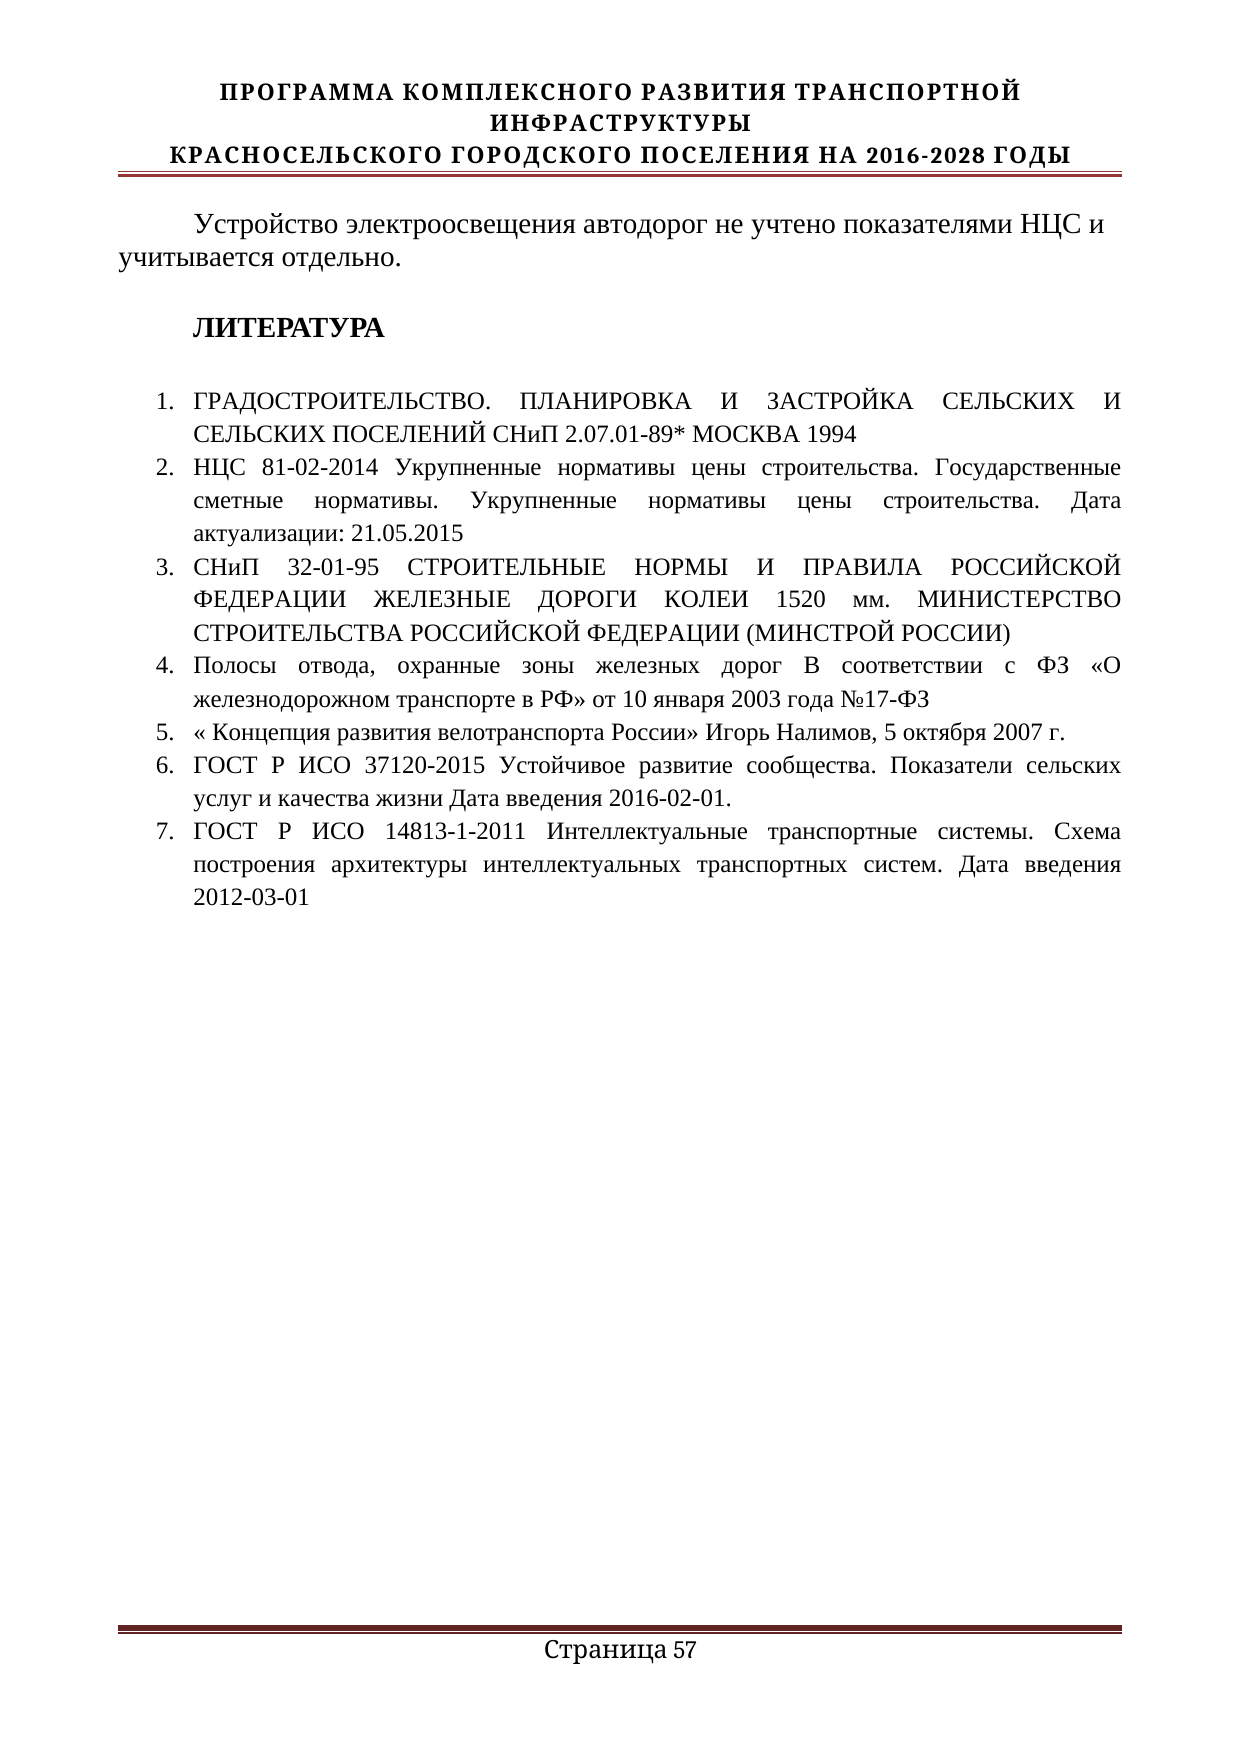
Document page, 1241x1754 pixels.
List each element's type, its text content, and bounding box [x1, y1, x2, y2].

list Полосы отвода, охранные зоны железных дорог В соответствии с ФЗ «О железнодорожном транспорте в РФ» от 10 января 2003 года №17-ФЗ [156, 651, 1122, 712]
list СНиП 32-01-95 СТРОИТЕЛЬНЫЕ НОРМЫ И ПРАВИЛА РОССИЙСКОЙ ФЕДЕРАЦИИ ЖЕЛЕЗНЫЕ ДОРОГИ КОЛЕИ 1520 мм. МИНИСТЕРСТВО СТРОИТЕЛЬСТВА РОССИЙСКОЙ ФЕДЕРАЦИИ (МИНСТРОЙ РОССИИ) [156, 552, 1122, 646]
text Устройство электроосвещения автодорог не учтено показателями НЦС и учитывается отдельно. [118, 206, 1122, 273]
list НЦС 81-02-2014 Укрупненные нормативы цены строительства. Государственные сметные нормативы. Укрупненные нормативы цены строительства. Дата актуализации: 21.05.2015 [156, 452, 1122, 547]
list ГРАДОСТРОИТЕЛЬСТВО. ПЛАНИРОВКА И ЗАСТРОЙКА СЕЛЬСКИХ И СЕЛЬСКИХ ПОСЕЛЕНИЙ СНиП 2.07.01-89* МОСКВА 1994 [156, 386, 1122, 448]
list ГОСТ Р ИСО 14813-1-2011 Интеллектуальные транспортные системы. Схема построения архитектуры интеллектуальных транспортных систем. Дата введения 2012-03-01 [156, 816, 1122, 911]
list ГОСТ Р ИСО 37120-2015 Устойчивое развитие сообщества. Показатели сельских услуг и качества жизни Дата введения 2016-02-01. [156, 750, 1122, 811]
subtitle ЛИТЕРАТУРА [193, 310, 1122, 344]
list « Концепция развития велотранспорта России» Игорь Налимов, 5 октября 2007 г. [156, 717, 1122, 745]
